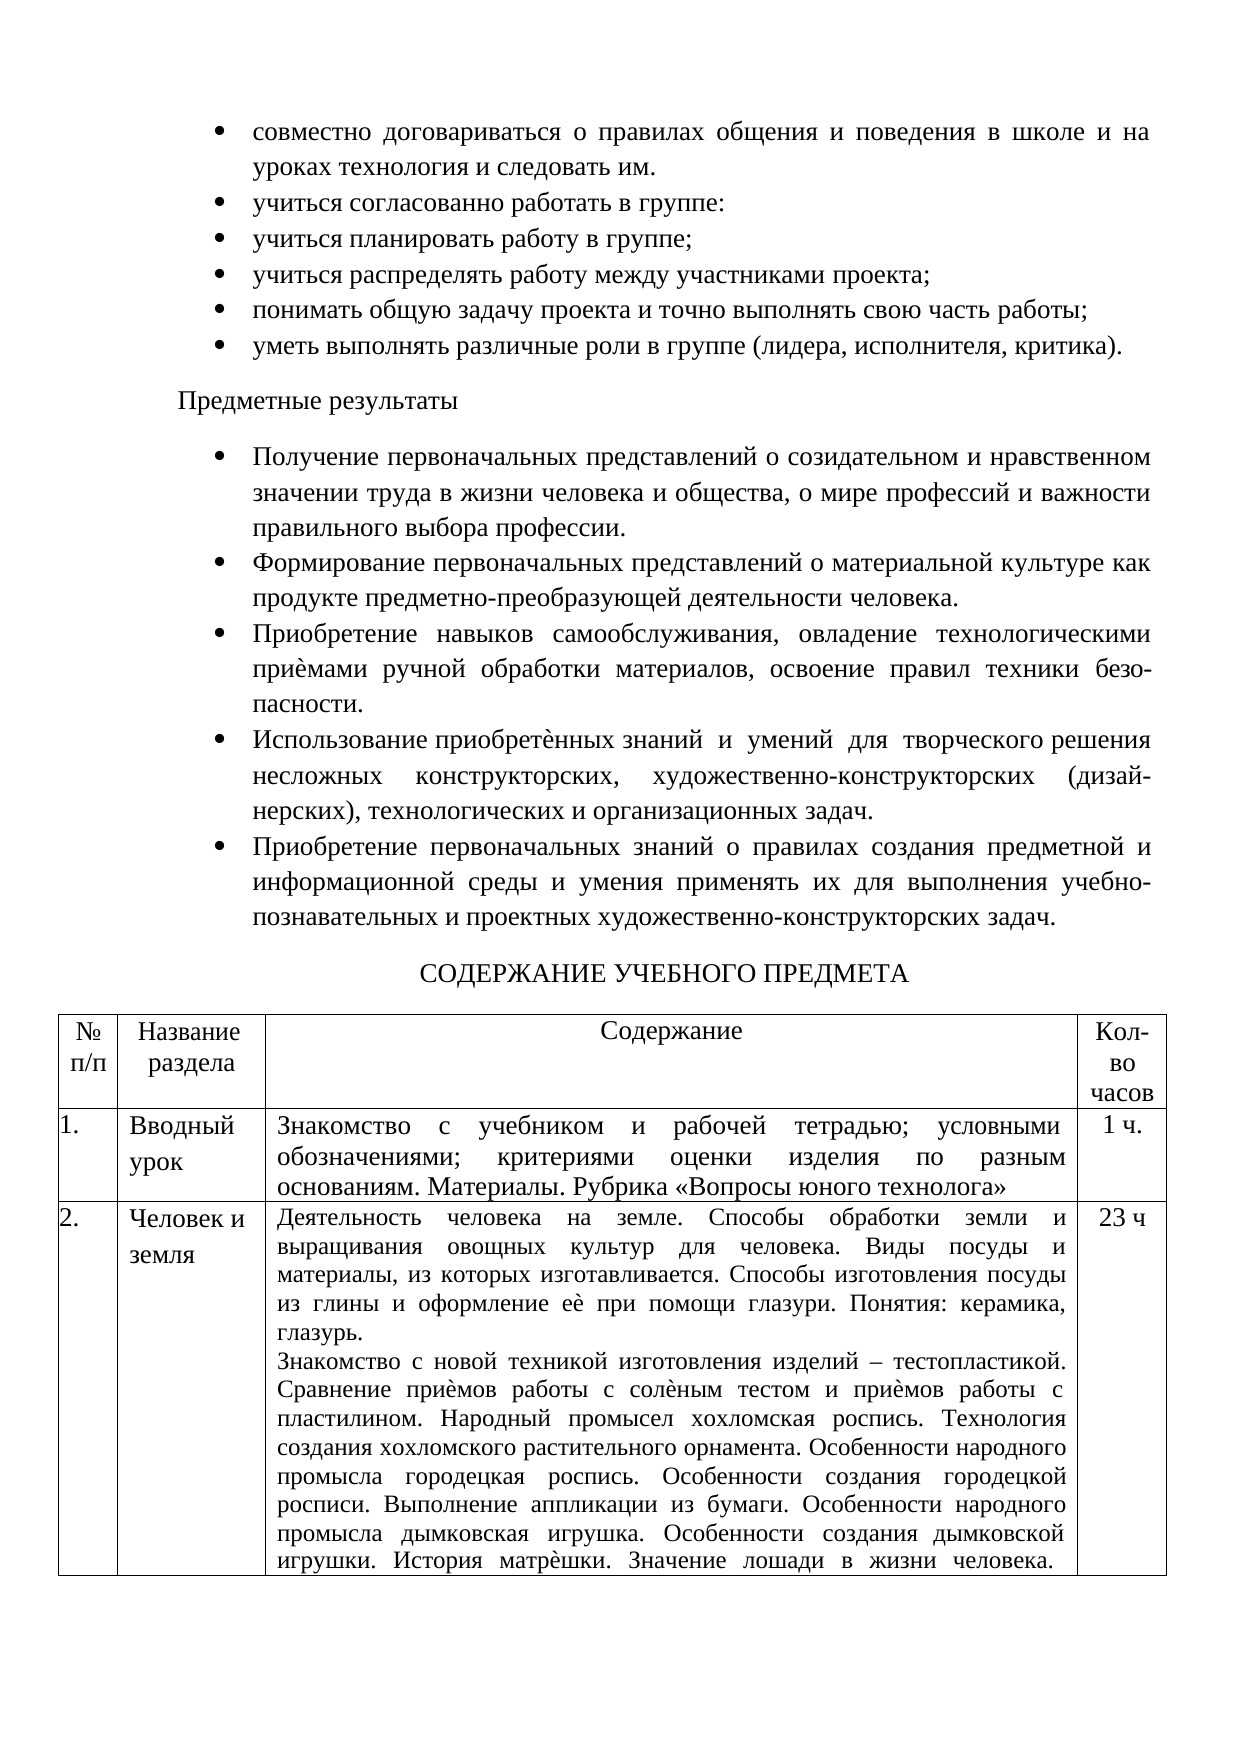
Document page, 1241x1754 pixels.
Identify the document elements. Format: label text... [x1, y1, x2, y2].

list совместно договариваться о правилах общения и поведения в школе и на уроках технология и следовать им. [215, 115, 1151, 182]
table_cell Знакомство с учебником и рабочей тетрадью; условными обозначениями; критериями оценки изделия по разным основаниям. Материалы. Рубрика «Вопросы юного технолога» [266, 1109, 1077, 1201]
table_cell Человек и земля [118, 1202, 265, 1575]
list учиться распределять работу между участниками проекта; [215, 258, 1194, 289]
list Приобретение первоначальных знаний о правилах создания предметной и информационной среды и умения применять их для выполнения учебно- познавательных и проектных художественно-конструкторских задач. [215, 830, 1152, 932]
text СОДЕРЖАНИЕ УЧЕБНОГО ПРЕДМЕТА [419, 957, 1194, 988]
list учиться планировать работу в группе; [215, 222, 1194, 253]
table_cell Вводный урок [118, 1109, 265, 1201]
table_cell 2. [59, 1202, 117, 1575]
table_header Кол- во часов [1078, 1015, 1166, 1107]
list учиться согласованно работать в группе: [215, 186, 1194, 217]
table_cell 23 ч [1078, 1202, 1166, 1575]
list уметь выполнять различные роли в группе (лидера, исполнителя, критика). Предметные результаты [177, 329, 1124, 415]
table_header № п/п [59, 1015, 117, 1107]
table_cell 1 ч. [1078, 1109, 1166, 1201]
list Формирование первоначальных представлений о материальной культуре как продукте предметно-преобразующей деятельности человека. [215, 546, 1152, 613]
table_cell Деятельность человека на земле. Способы обработки земли и выращивания овощных культур для человека. Виды посуды и материалы, из которых изготавливается. Способы изготовления посуды из глины и оформление еѐ при помощи глазури. Понятия: керамика, глазурь. Знакомство с новой техникой изготовления изделий – тестопластикой. Сравнение приѐмов работы с солѐным тестом и приѐмов работы с пластилином. Народный промысел хохломская роспись. Технология создания хохломского растительного орнамента. Особенности народного промысла городецкая роспись. Особенности создания городецкой росписи. Выполнение аппликации из бумаги. Особенности народного промысла дымковская игрушка. Особенности создания дымковской игрушки. История матрѐшки. Значение лошади в жизни человека. [266, 1202, 1077, 1575]
table_header Название раздела [118, 1015, 265, 1107]
list понимать общую задачу проекта и точно выполнять свою часть работы; [215, 293, 1194, 325]
table_header Содержание [266, 1015, 1077, 1107]
list Получение первоначальных представлений о созидательном и нравственном значении труда в жизни человека и общества, о мире профессий и важности правильного выбора профессии. [215, 441, 1152, 542]
list Использование приобретѐнных знаний и умений для творческого решения несложных конструкторских, художественно-конструкторских (дизай- нерских), технологических и организационных задач. [215, 723, 1152, 826]
list Приобретение навыков самообслуживания, овладение технологическими приѐмами ручной обработки материалов, освоение правил техники безо- пасности. [215, 617, 1152, 718]
table_cell 1. [59, 1109, 117, 1201]
